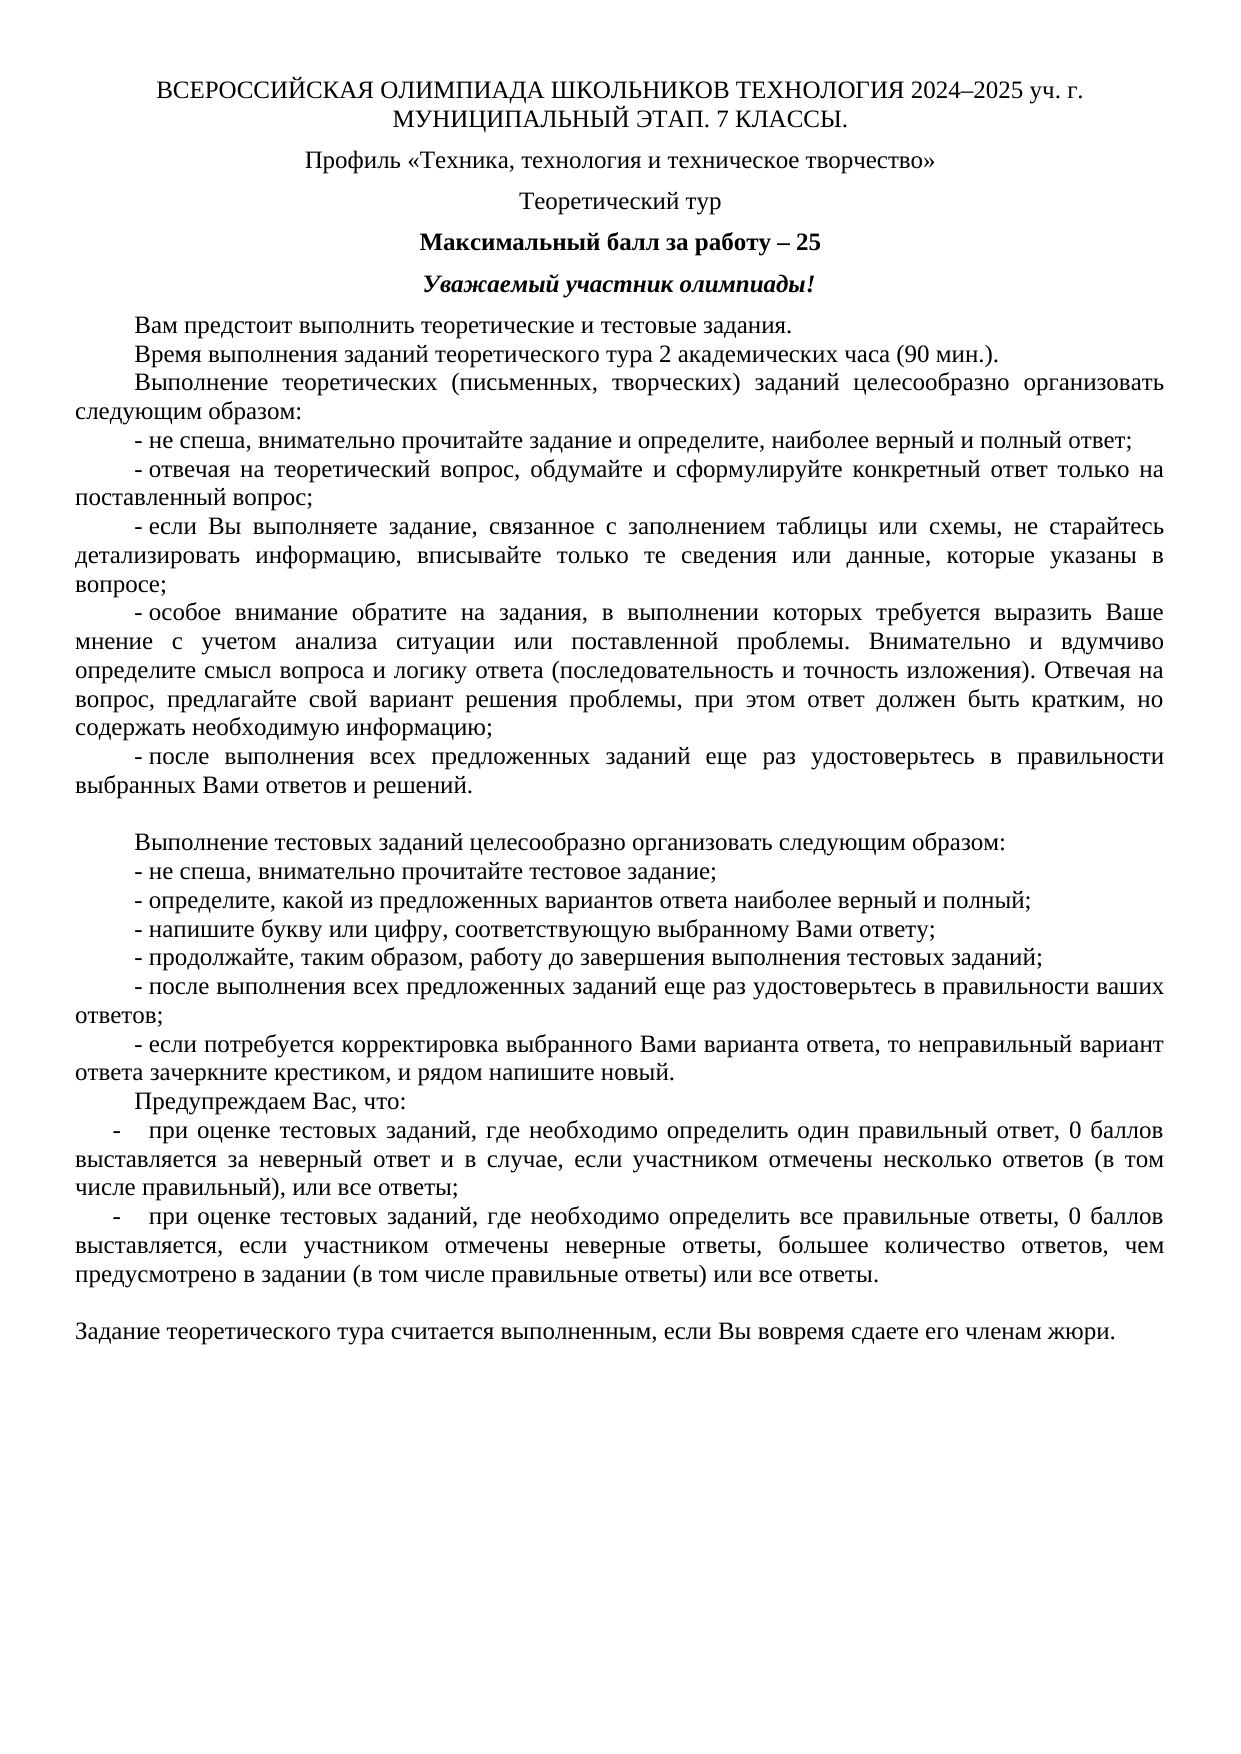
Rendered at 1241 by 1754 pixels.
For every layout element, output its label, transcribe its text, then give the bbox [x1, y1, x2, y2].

list после выполнения всех предложенных заданий еще раз удостоверьтесь в правильности ваших ответов; [75, 971, 1165, 1029]
list определите, какой из предложенных вариантов ответа наиболее верный и полный; [75, 885, 1165, 914]
list особое внимание обратите на задания, в выполнении которых требуется выразить Ваше мнение с учетом анализа ситуации или поставленной проблемы. Внимательно и вдумчиво определите смысл вопроса и логику ответа (последовательность и точность изложения). Отвечая на вопрос, предлагайте свой вариант решения проблемы, при этом ответ должен быть кратким, но содержать необходимую информацию; [75, 597, 1165, 741]
text Профиль «Техника, технология и техническое творчество» [75, 145, 1165, 174]
list если потребуется корректировка выбранного Вами варианта ответа, то неправильный вариант ответа зачеркните крестиком, и рядом напишите новый. [75, 1029, 1165, 1086]
text ВСЕРОССИЙСКАЯ ОЛИМПИАДА ШКОЛЬНИКОВ ТЕХНОЛОГИЯ 2024–2025 уч. г. МУНИЦИПАЛЬНЫЙ ЭТАП. 7 КЛАССЫ. [75, 75, 1165, 132]
list при оценке тестовых заданий, где необходимо определить один правильный ответ, 0 баллов выставляется за неверный ответ и в случае, если участником отмечены несколько ответов (в том числе правильный), или все ответы; [75, 1115, 1165, 1201]
list не спеша, внимательно прочитайте тестовое задание; [75, 856, 1165, 885]
text Уважаемый участник олимпиады! [75, 269, 1165, 297]
list при оценке тестовых заданий, где необходимо определить все правильные ответы, 0 баллов выставляется, если участником отмечены неверные ответы, большее количество ответов, чем предусмотрено в задании (в том числе правильные ответы) или все ответы. [75, 1201, 1165, 1287]
text Предупреждаем Вас, что: [75, 1086, 1165, 1115]
text Теоретический тур [75, 186, 1165, 215]
text Выполнение тестовых заданий целесообразно организовать следующим образом: [75, 827, 1165, 856]
list отвечая на теоретический вопрос, обдумайте и сформулируйте конкретный ответ только на поставленный вопрос; [75, 454, 1165, 511]
list не спеша, внимательно прочитайте задание и определите, наиболее верный и полный ответ; [75, 425, 1165, 454]
list продолжайте, таким образом, работу до завершения выполнения тестовых заданий; [75, 942, 1165, 971]
list напишите букву или цифру, соответствующую выбранному Вами ответу; [75, 914, 1165, 942]
text Задание теоретического тура считается выполненным, если Вы вовремя сдаете его членам жюри. [75, 1316, 1165, 1345]
text Вам предстоит выполнить теоретические и тестовые задания. [75, 310, 1165, 339]
list если Вы выполняете задание, связанное с заполнением таблицы или схемы, не старайтесь детализировать информацию, вписывайте только те сведения или данные, которые указаны в вопросе; [75, 511, 1165, 597]
list после выполнения всех предложенных заданий еще раз удостоверьтесь в правильности выбранных Вами ответов и решений. [75, 741, 1165, 799]
text Выполнение теоретических (письменных, творческих) заданий целесообразно организовать следующим образом: [75, 367, 1165, 425]
text Максимальный балл за работу – 25 [75, 227, 1165, 256]
text Время выполнения заданий теоретического тура 2 академических часа (90 мин.). [75, 339, 1165, 367]
